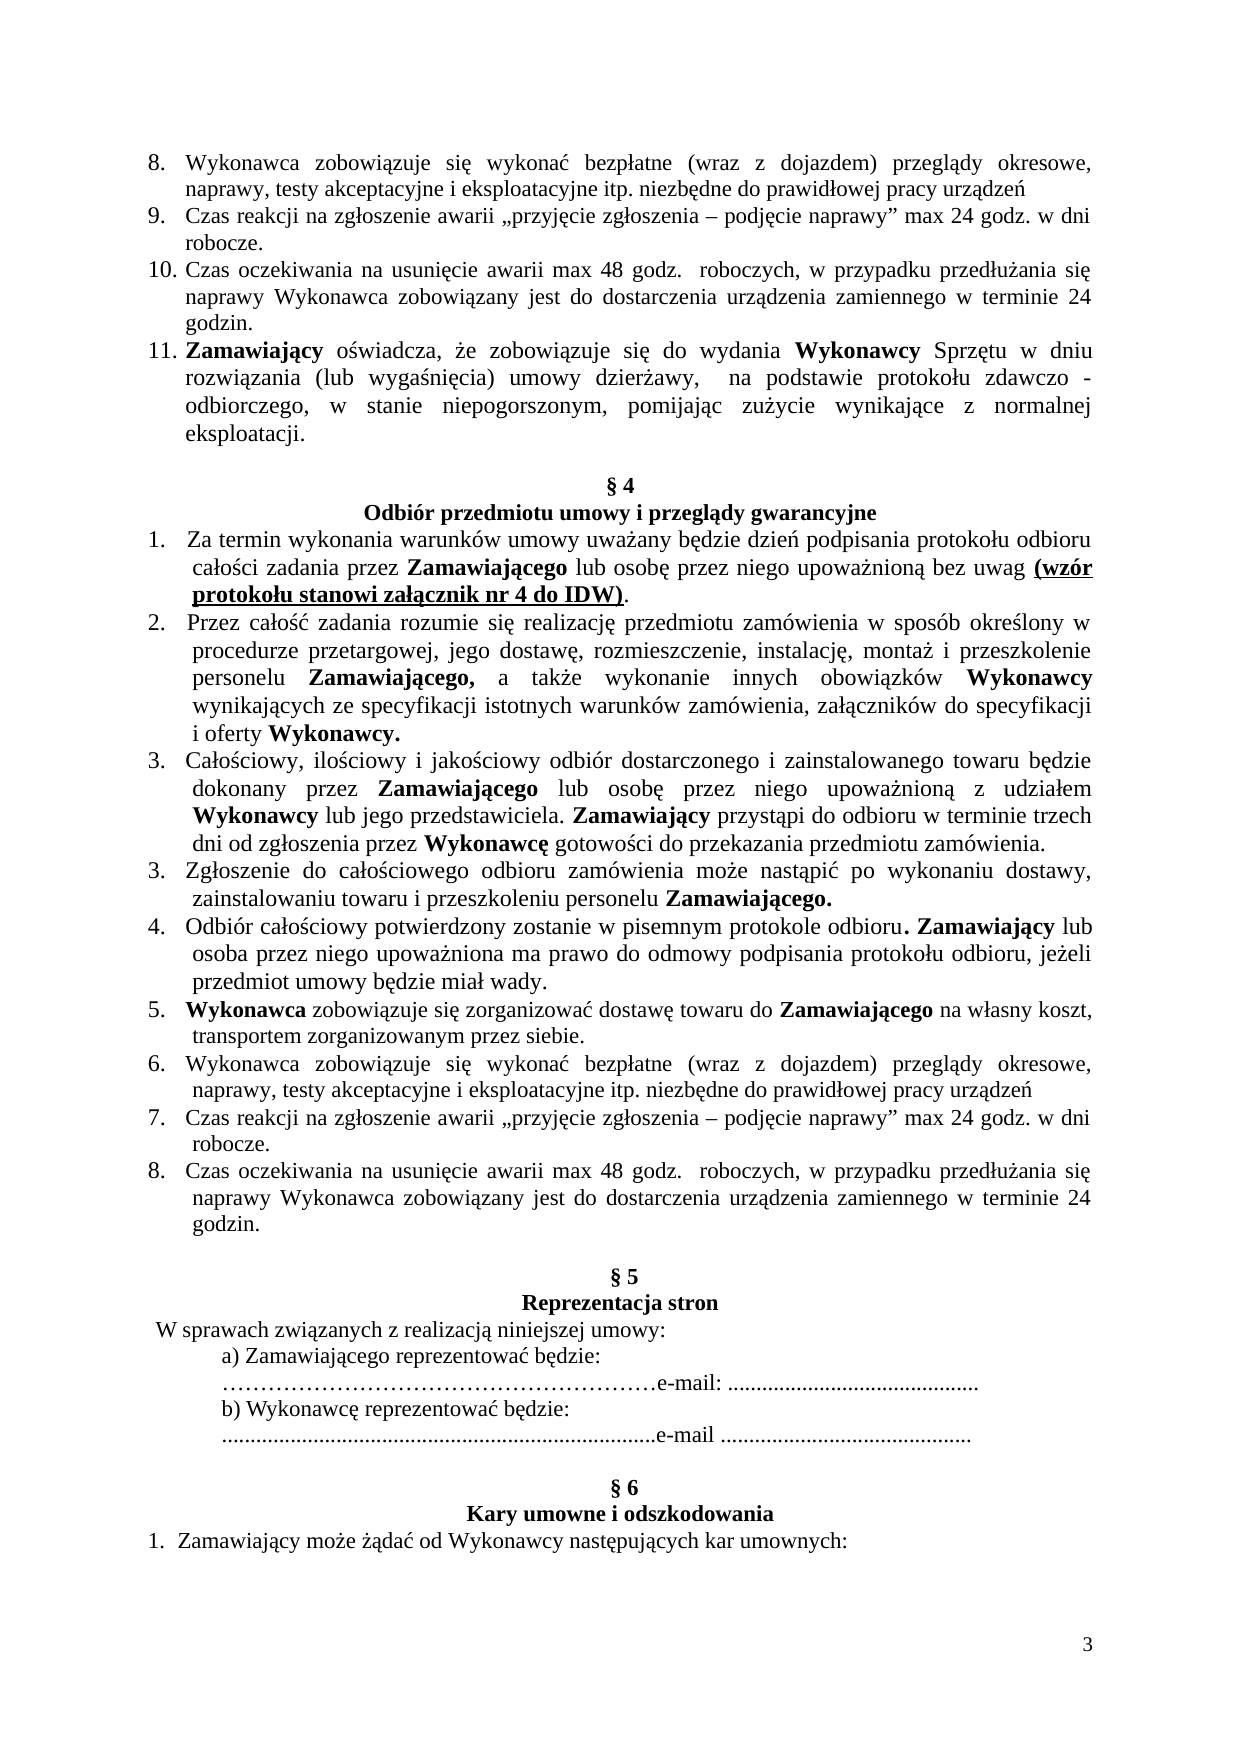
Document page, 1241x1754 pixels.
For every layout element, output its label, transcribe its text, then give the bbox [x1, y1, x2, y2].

text ............................................................................e-mail ............................................ [155, 1421, 1093, 1448]
text § 6 [155, 1474, 1093, 1500]
list Czas reakcji na zgłoszenie awarii „przyjęcie zgłoszenia – podjęcie naprawy” max 24 godz. w dni robocze. [148, 202, 1093, 256]
list Przez całość zadania rozumie się realizację przedmiotu zamówienia w sposób określony w procedurze przetargowej, jego dostawę, rozmieszczenie, instalację, montaż i przeszkolenie personelu Zamawiającego, a także wykonanie innych obowiązków Wykonawcy wynikających ze specyfikacji istotnych warunków zamówienia, załączników do specyfikacji i oferty Wykonawcy. [148, 608, 1093, 746]
text b) Wykonawcę reprezentować będzie: [148, 1395, 1093, 1421]
list Zamawiający oświadcza, że zobowiązuje się do wydania Wykonawcy Sprzętu w dniu rozwiązania (lub wygaśnięcia) umowy dzierżawy, na podstawie protokołu zdawczo - odbiorczego, w stanie niepogorszonym, pomijając zużycie wynikające z normalnej eksploatacji. [148, 336, 1093, 446]
list Wykonawca zobowiązuje się wykonać bezpłatne (wraz z dojazdem) przeglądy okresowe, naprawy, testy akceptacyjne i eksploatacyjne itp. niezbędne do prawidłowej pracy urządzeń [148, 148, 1093, 202]
list Czas oczekiwania na usunięcie awarii max 48 godz. roboczych, w przypadku przedłużania się naprawy Wykonawca zobowiązany jest do dostarczenia urządzenia zamiennego w terminie 24 godzin. [148, 256, 1093, 336]
list Wykonawca zobowiązuje się zorganizować dostawę towaru do Zamawiającego na własny koszt, transportem zorganizowanym przez siebie. [148, 994, 1093, 1048]
text W sprawach związanych z realizacją niniejszej umowy: [155, 1316, 1093, 1342]
list Wykonawca zobowiązuje się wykonać bezpłatne (wraz z dojazdem) przeglądy okresowe, naprawy, testy akceptacyjne i eksploatacyjne itp. niezbędne do prawidłowej pracy urządzeń [148, 1048, 1093, 1102]
text …………………………………………………e-mail: ............................................ [155, 1368, 1093, 1395]
list Czas oczekiwania na usunięcie awarii max 48 godz. roboczych, w przypadku przedłużania się naprawy Wykonawca zobowiązany jest do dostarczenia urządzenia zamiennego w terminie 24 godzin. [148, 1156, 1093, 1237]
text § 4 [148, 473, 1093, 499]
list Za termin wykonania warunków umowy uważany będzie dzień podpisania protokołu odbioru całości zadania przez Zamawiającego lub osobę przez niego upoważnioną bez uwag (wzór protokołu stanowi załącznik nr 4 do IDW). [148, 525, 1093, 608]
list Zamawiający może żądać od Wykonawcy następujących kar umownych: [148, 1527, 1093, 1553]
list Czas reakcji na zgłoszenie awarii „przyjęcie zgłoszenia – podjęcie naprawy” max 24 godz. w dni robocze. [148, 1102, 1093, 1156]
list Całościowy, ilościowy i jakościowy odbiór dostarczonego i zainstalowanego towaru będzie dokonany przez Zamawiającego lub osobę przez niego upoważnioną z udziałem Wykonawcy lub jego przedstawiciela. Zamawiający przystąpi do odbioru w terminie trzech dni od zgłoszenia przez Wykonawcę gotowości do przekazania przedmiotu zamówienia. [148, 746, 1093, 857]
list Odbiór całościowy potwierdzony zostanie w pisemnym protokole odbioru. Zamawiający lub osoba przez niego upoważniona ma prawo do odmowy podpisania protokołu odbioru, jeżeli przedmiot umowy będzie miał wady. [148, 912, 1093, 994]
list Zgłoszenie do całościowego odbioru zamówienia może nastąpić po wykonaniu dostawy, zainstalowaniu towaru i przeszkoleniu personelu Zamawiającego. [148, 857, 1093, 912]
text § 5 [155, 1263, 1093, 1289]
text Kary umowne i odszkodowania [148, 1500, 1093, 1527]
text a) Zamawiającego reprezentować będzie: [155, 1342, 1093, 1368]
text Odbiór przedmiotu umowy i przeglądy gwarancyjne [148, 499, 1093, 525]
text Reprezentacja stron [148, 1289, 1093, 1316]
